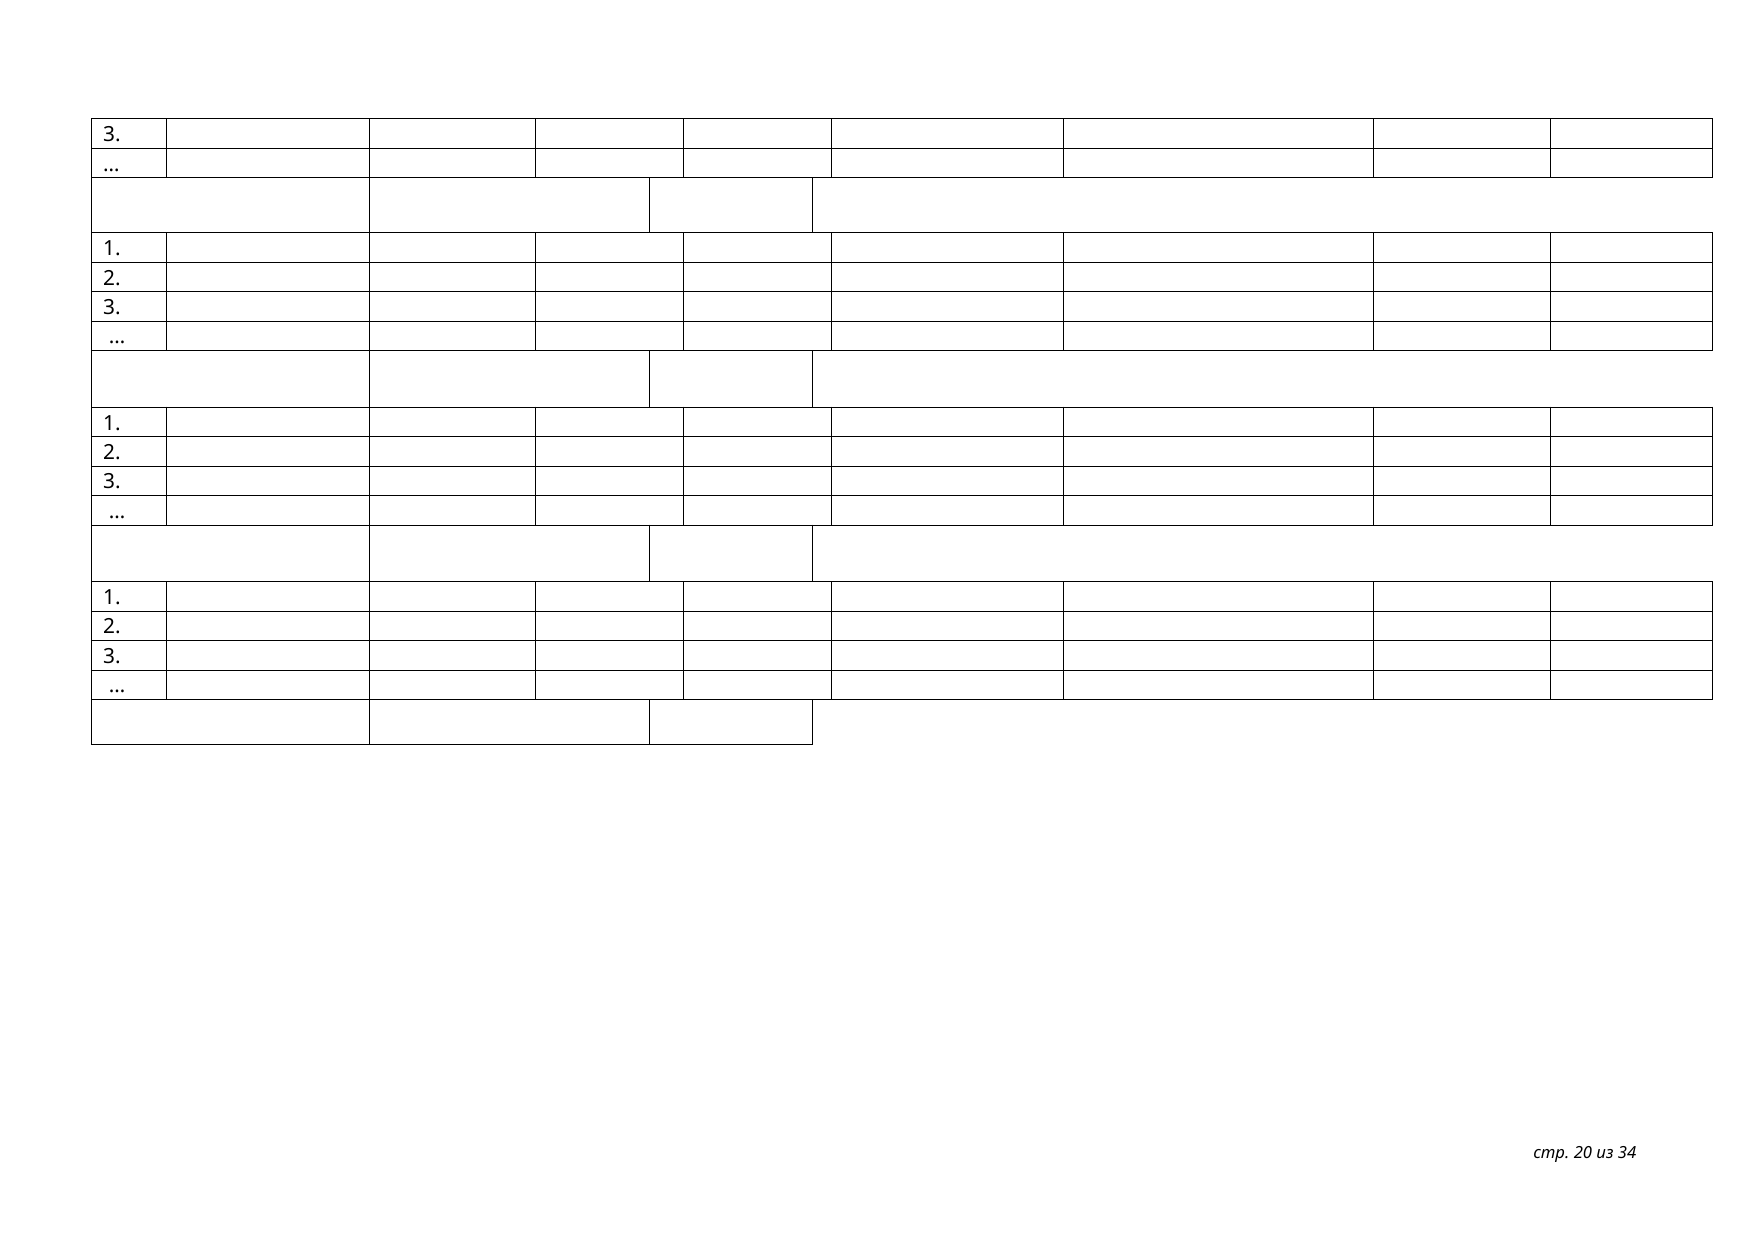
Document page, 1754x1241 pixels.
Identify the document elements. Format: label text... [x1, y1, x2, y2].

table_cell [684, 612, 831, 640]
table_cell [650, 178, 812, 232]
table_cell [370, 178, 649, 232]
table_cell [167, 263, 369, 291]
table_cell … [92, 149, 166, 177]
table_cell [1064, 119, 1373, 148]
table_cell [1551, 612, 1712, 640]
table_cell [370, 119, 535, 148]
table_cell [536, 437, 683, 466]
table_cell [536, 496, 683, 524]
table_cell [370, 582, 535, 611]
table_cell [167, 467, 369, 495]
table_cell [832, 149, 1063, 177]
table_cell [684, 496, 831, 524]
table_cell [92, 467, 166, 495]
table_cell [370, 351, 649, 407]
table_cell [92, 408, 166, 436]
table_cell [684, 467, 831, 495]
table_cell [370, 612, 535, 640]
table_cell [167, 612, 369, 640]
table_cell [536, 641, 683, 669]
table_cell [1374, 322, 1550, 350]
table_cell [1551, 233, 1712, 262]
table_cell [1064, 322, 1373, 350]
table_cell [1551, 496, 1712, 524]
table_cell [650, 700, 812, 744]
table_cell [370, 467, 535, 495]
table_cell [1374, 671, 1550, 699]
table_cell [167, 322, 369, 350]
table_cell [1064, 467, 1373, 495]
table_cell [370, 641, 535, 669]
table_cell [1374, 437, 1550, 466]
table_cell … [92, 322, 166, 350]
table_cell [1064, 612, 1373, 640]
table_cell [370, 263, 535, 291]
table_cell [1064, 263, 1373, 291]
table_cell [370, 671, 535, 699]
table_cell [167, 233, 369, 262]
table_cell [832, 119, 1063, 148]
table_cell [370, 496, 535, 524]
table_cell [684, 263, 831, 291]
table_cell [370, 322, 535, 350]
table_cell [684, 641, 831, 669]
table_cell … [92, 496, 166, 524]
table_cell [370, 233, 535, 262]
table_cell [832, 612, 1063, 640]
table_cell [167, 641, 369, 669]
table_cell [92, 582, 166, 611]
table_cell [536, 292, 683, 321]
table_cell [1374, 641, 1550, 669]
table_cell [1064, 149, 1373, 177]
table_cell [1064, 496, 1373, 524]
table_cell [536, 467, 683, 495]
table_cell [92, 233, 166, 262]
table_cell [684, 233, 831, 262]
table_cell [167, 119, 369, 148]
table_cell [536, 119, 683, 148]
table_cell [167, 292, 369, 321]
table_cell [370, 149, 535, 177]
table_cell [1374, 612, 1550, 640]
table_cell [1374, 119, 1550, 148]
table_cell [832, 263, 1063, 291]
table_cell [92, 612, 166, 640]
table_cell [536, 582, 683, 611]
table_cell … [92, 671, 166, 699]
table_cell [684, 671, 831, 699]
table_cell [370, 700, 649, 744]
table_cell [684, 149, 831, 177]
table_cell [1551, 149, 1712, 177]
table_cell [1551, 467, 1712, 495]
table_cell [650, 526, 812, 581]
table_cell [536, 263, 683, 291]
table_cell [1064, 437, 1373, 466]
table_cell [92, 700, 369, 744]
table_cell [1551, 292, 1712, 321]
table_cell [92, 119, 166, 148]
table_cell [1374, 149, 1550, 177]
table_cell [536, 233, 683, 262]
table_cell [684, 119, 831, 148]
table_cell [684, 408, 831, 436]
table_cell [832, 582, 1063, 611]
table_cell [167, 496, 369, 524]
table_cell [92, 178, 369, 232]
table_cell [832, 322, 1063, 350]
table_cell [1551, 119, 1712, 148]
table_cell [832, 671, 1063, 699]
table_cell [370, 526, 649, 581]
table_cell [92, 526, 369, 581]
table_cell [1551, 582, 1712, 611]
table_cell [167, 408, 369, 436]
table_cell [167, 671, 369, 699]
table_cell [1374, 467, 1550, 495]
table_cell [92, 292, 166, 321]
table_cell [92, 437, 166, 466]
table_cell [832, 437, 1063, 466]
table_cell [1551, 263, 1712, 291]
table_cell [1374, 233, 1550, 262]
table_cell [832, 292, 1063, 321]
table_cell [1064, 641, 1373, 669]
table_cell [92, 263, 166, 291]
table_cell [370, 437, 535, 466]
table_cell [1551, 408, 1712, 436]
table_cell [1551, 322, 1712, 350]
table_cell [1064, 233, 1373, 262]
table_cell [1374, 408, 1550, 436]
table_cell [832, 496, 1063, 524]
table_cell [832, 233, 1063, 262]
table_cell [1551, 671, 1712, 699]
table_cell [684, 292, 831, 321]
table_cell [832, 641, 1063, 669]
table_cell [1064, 408, 1373, 436]
table_cell [1374, 582, 1550, 611]
table_cell [536, 149, 683, 177]
table_cell [167, 149, 369, 177]
table_cell [1064, 292, 1373, 321]
table_cell [167, 437, 369, 466]
table_cell [684, 582, 831, 611]
table_cell [1374, 292, 1550, 321]
table_cell [1374, 496, 1550, 524]
table_cell [92, 641, 166, 669]
table_cell [684, 322, 831, 350]
table_cell [536, 671, 683, 699]
table_cell [370, 408, 535, 436]
table_cell [536, 322, 683, 350]
table_cell [832, 408, 1063, 436]
table_cell [1551, 641, 1712, 669]
table_cell [1064, 671, 1373, 699]
table_cell [536, 408, 683, 436]
table_cell [650, 351, 812, 407]
table_cell [92, 351, 369, 407]
table_cell [832, 467, 1063, 495]
table_cell [684, 437, 831, 466]
table_cell [536, 612, 683, 640]
table_cell [1064, 582, 1373, 611]
table_cell [370, 292, 535, 321]
table_cell [167, 582, 369, 611]
table_cell [1551, 437, 1712, 466]
table_cell [1374, 263, 1550, 291]
